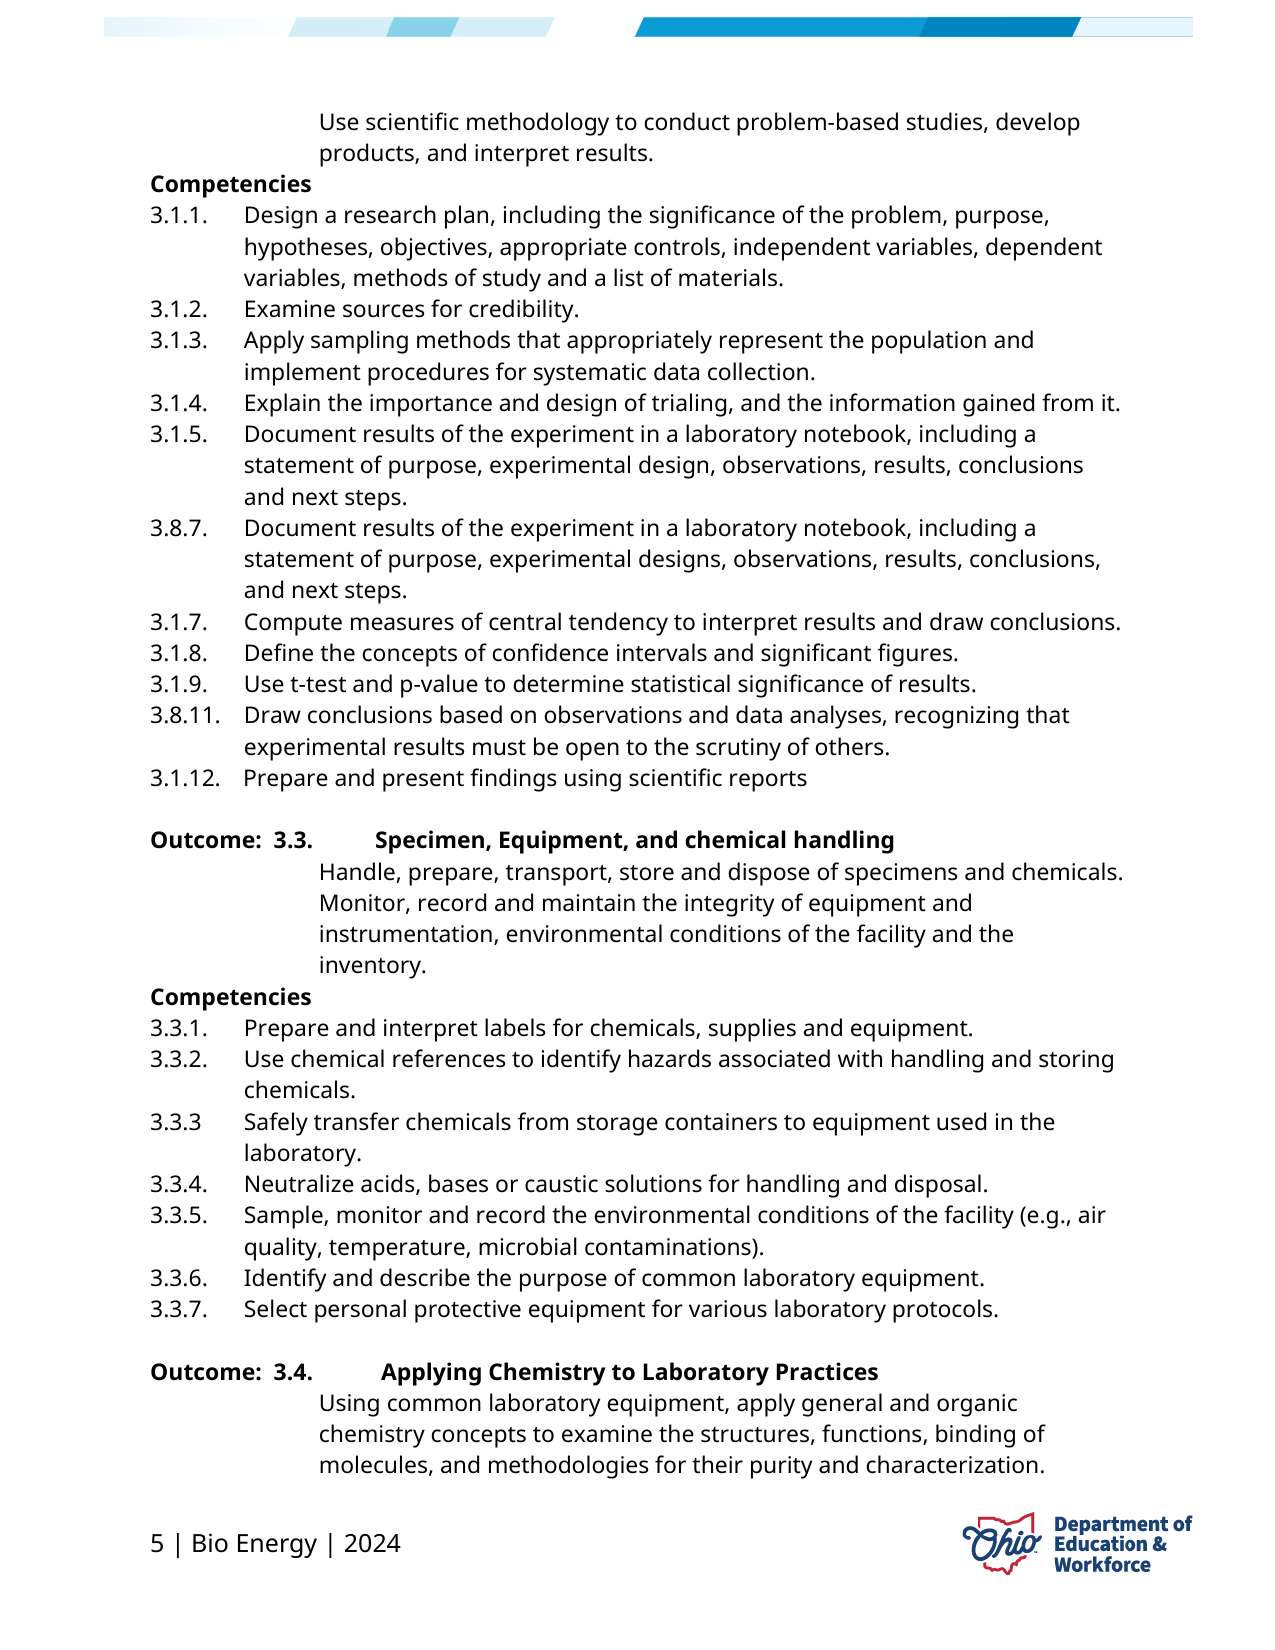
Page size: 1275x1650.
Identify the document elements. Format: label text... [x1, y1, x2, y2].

text 3.1.1. Design a research plan, including the significance of the problem, purpose, hypotheses, objectives, appropriate controls, independent variables, dependent variables, methods of study and a list of materials. [150, 199, 1125, 293]
text Use scientific methodology to conduct problem-based studies, develop products, and interpret results. [319, 105, 1125, 168]
text 3.3.2. Use chemical references to identify hazards associated with handling and storing chemicals. [150, 1043, 1125, 1105]
text 3.8.7. Document results of the experiment in a laboratory notebook, including a statement of purpose, experimental designs, observations, results, conclusions, and next steps. [150, 512, 1125, 605]
text 3.3.7. Select personal protective equipment for various laboratory protocols. [150, 1293, 1125, 1324]
text 3.3.5. Sample, monitor and record the environmental conditions of the facility (e.g., air quality, temperature, microbial contaminations). [150, 1199, 1125, 1262]
text 3.1.9. Use t-test and p-value to determine statistical significance of results. [150, 668, 1125, 699]
picture [19, 0, 1275, 1613]
text 3.1.3. Apply sampling methods that appropriately represent the population and implement procedures for systematic data collection. [150, 324, 1125, 387]
text Competencies [150, 980, 1125, 1012]
text Outcome: 3.3. Specimen, Equipment, and chemical handling [150, 824, 1125, 855]
text 3.8.11. Draw conclusions based on observations and data analyses, recognizing that experimental results must be open to the scrutiny of others. [150, 699, 1125, 762]
text 3.1.8. Define the concepts of confidence intervals and significant figures. [150, 637, 1125, 668]
text 3.3.4. Neutralize acids, bases or caustic solutions for handling and disposal. [150, 1168, 1125, 1199]
text 3.3.6. Identify and describe the purpose of common laboratory equipment. [150, 1262, 1125, 1293]
text 3.3.1. Prepare and interpret labels for chemicals, supplies and equipment. [150, 1012, 1125, 1043]
text Using common laboratory equipment, apply general and organic chemistry concepts to examine the structures, functions, binding of molecules, and methodologies for their purity and characterization. [319, 1387, 1125, 1480]
text Outcome: 3.4. Applying Chemistry to Laboratory Practices [150, 1355, 1125, 1387]
text 3.1.7. Compute measures of central tendency to interpret results and draw conclusions. [150, 605, 1125, 637]
text Competencies [150, 168, 1125, 199]
text 3.1.5. Document results of the experiment in a laboratory notebook, including a statement of purpose, experimental design, observations, results, conclusions and next steps. [150, 418, 1125, 512]
text 3.1.2. Examine sources for credibility. [150, 293, 1125, 324]
text Handle, prepare, transport, store and dispose of specimens and chemicals. Monitor, record and maintain the integrity of equipment and instrumentation, environmental conditions of the facility and the inventory. [319, 855, 1125, 980]
text 3.1.4. Explain the importance and design of trialing, and the information gained from it. [150, 387, 1125, 418]
text 3.1.12. Prepare and present findings using scientific reports [150, 762, 1125, 793]
text 3.3.3 Safely transfer chemicals from storage containers to equipment used in the laboratory. [150, 1105, 1125, 1168]
